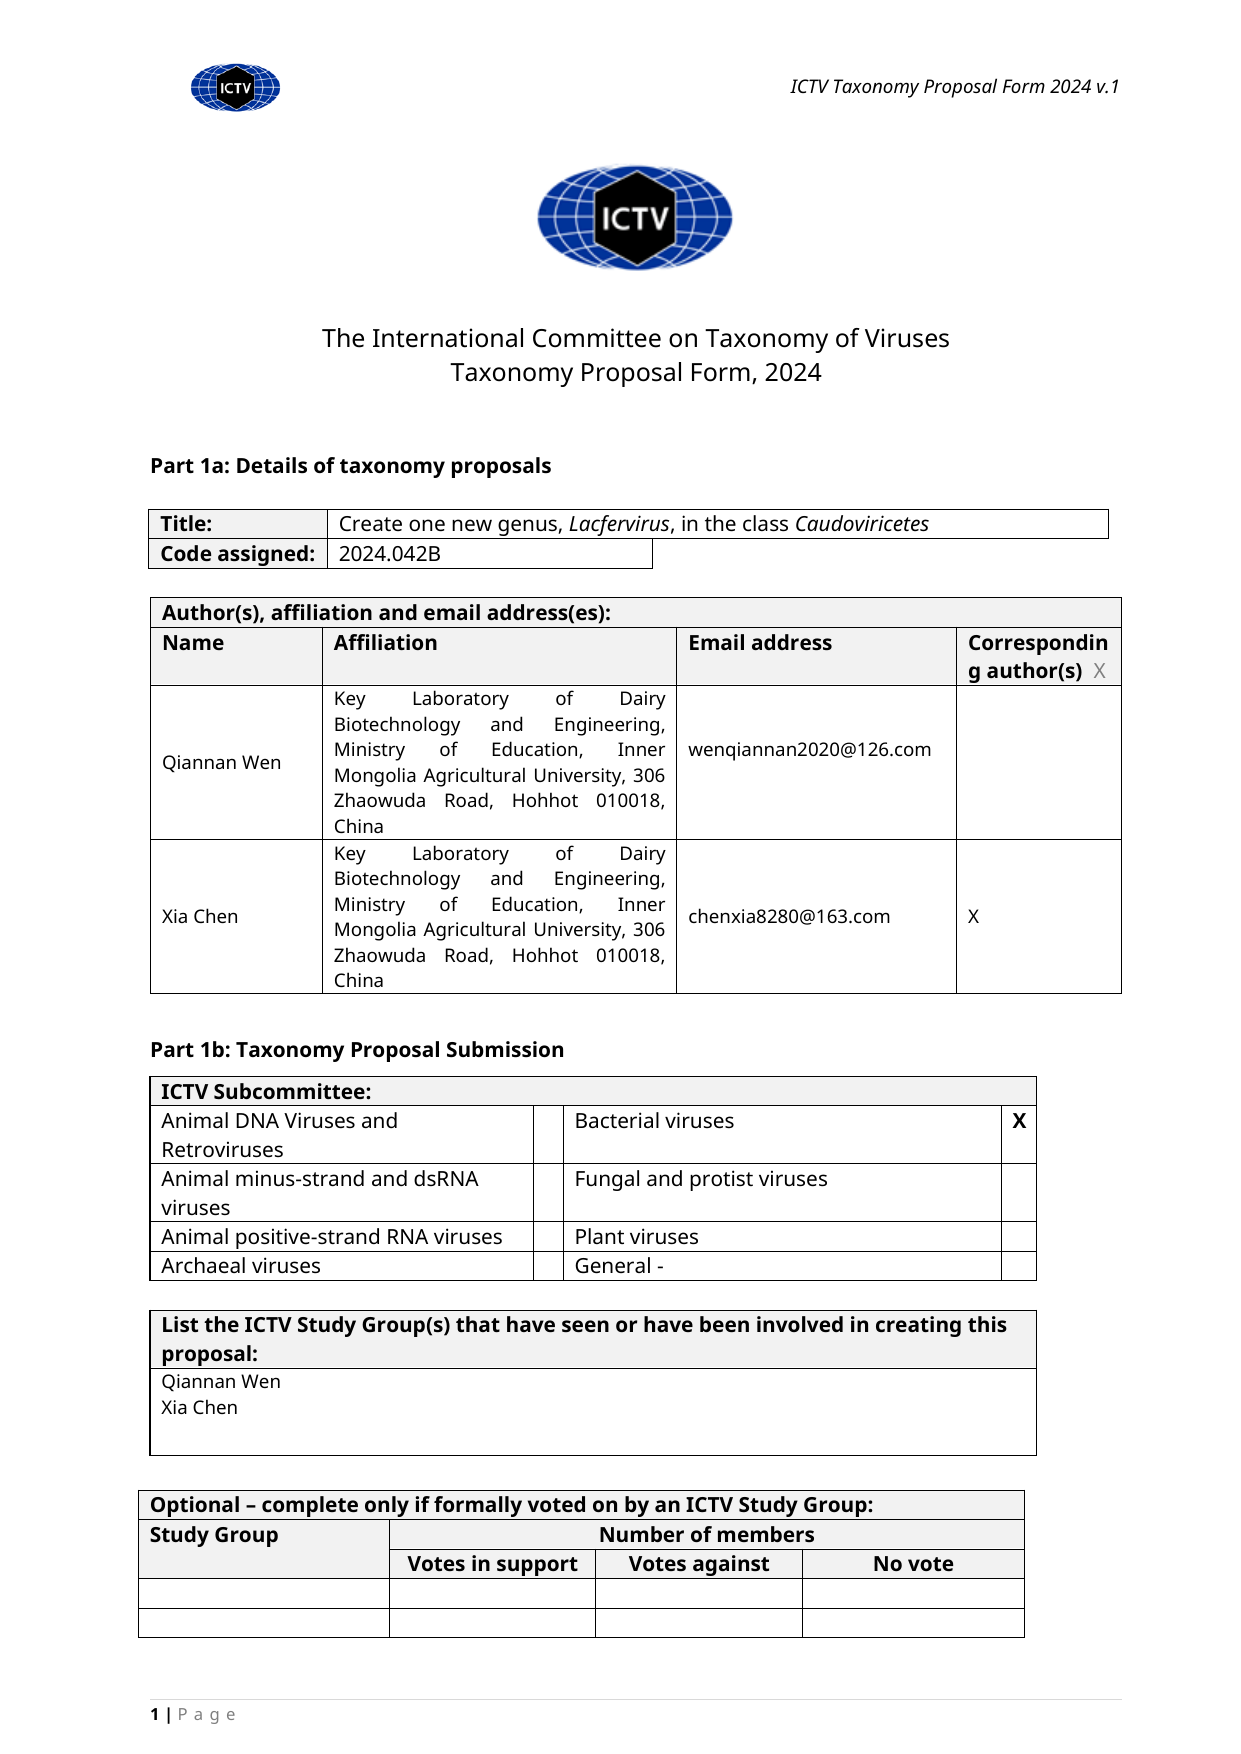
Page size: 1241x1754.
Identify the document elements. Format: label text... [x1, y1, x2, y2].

table_cell [534, 1106, 563, 1163]
table_cell [803, 1579, 1024, 1607]
table_cell chenxia8280@163.com [677, 840, 956, 993]
table_cell [534, 1164, 563, 1221]
text Part 1b: Taxonomy Proposal Submission [150, 1035, 1122, 1063]
table_cell Votes in support [390, 1550, 595, 1578]
text The International Committee on Taxonomy of Viruses [150, 321, 1122, 355]
table_cell Animal minus-strand and dsRNA viruses [151, 1164, 533, 1221]
table_cell [139, 1579, 389, 1607]
table_cell Votes against [596, 1550, 802, 1578]
table_cell Name [151, 628, 322, 684]
table_cell Affiliation [323, 628, 676, 684]
table_cell General - [564, 1252, 1001, 1280]
table_cell Animal positive-strand RNA viruses [151, 1222, 533, 1251]
table_cell Xia Chen [151, 840, 322, 993]
table_header Optional – complete only if formally voted on by an ICTV Study Group: [139, 1491, 1024, 1519]
table_cell [139, 1609, 389, 1637]
table_cell Email address [677, 628, 956, 684]
table_cell No vote [803, 1550, 1024, 1578]
table_cell [596, 1609, 802, 1637]
table_cell X [1002, 1106, 1036, 1163]
text Taxonomy Proposal Form, 2024 [150, 355, 1122, 389]
table_header Create one new genus, Lacfervirus, in the class Caudoviricetes [328, 510, 1108, 538]
table_header ICTV Subcommittee: [151, 1077, 1036, 1105]
table_cell Fungal and protist viruses [564, 1164, 1001, 1221]
table_cell wenqiannan2020@126.com [677, 686, 956, 839]
table_cell Qiannan Wen [151, 686, 322, 839]
table_cell Archaeal viruses [151, 1252, 533, 1280]
table_cell Qiannan Wen Xia Chen [151, 1369, 1036, 1455]
table_cell [534, 1252, 563, 1280]
table_cell Key Laboratory of Dairy Biotechnology and Engineering, Ministry of Education, Inner Mongolia Agricultural University, 306 Zhaowuda Road, Hohhot 010018, China [323, 686, 676, 839]
table_header Title: [149, 510, 327, 538]
table_cell Animal DNA Viruses and Retroviruses [151, 1106, 533, 1163]
text Part 1a: Details of taxonomy proposals [150, 452, 1122, 480]
table_cell Corresponding author(s) X [957, 628, 1121, 684]
table_cell [390, 1579, 595, 1607]
table_cell Plant viruses [564, 1222, 1001, 1251]
table_cell [803, 1609, 1024, 1637]
table_cell Code assigned: [149, 539, 327, 568]
table_cell [1002, 1252, 1036, 1280]
table_cell [1002, 1222, 1036, 1251]
table_cell X [957, 840, 1121, 993]
table_cell Study Group [139, 1520, 389, 1578]
table_header List the ICTV Study Group(s) that have seen or have been involved in creating this proposal: [151, 1311, 1036, 1367]
picture [190, 56, 282, 113]
picture [535, 150, 737, 274]
table_cell 2024.042B [328, 539, 652, 568]
table_cell Key Laboratory of Dairy Biotechnology and Engineering, Ministry of Education, Inner Mongolia Agricultural University, 306 Zhaowuda Road, Hohhot 010018, China [323, 840, 676, 993]
table_cell Bacterial viruses [564, 1106, 1001, 1163]
table_cell [534, 1222, 563, 1251]
table_cell [957, 686, 1121, 839]
table_header Author(s), affiliation and email address(es): [151, 598, 1121, 627]
table_cell Number of members [390, 1520, 1024, 1548]
table_cell [1002, 1164, 1036, 1221]
table_cell [596, 1579, 802, 1607]
table_cell [390, 1609, 595, 1637]
